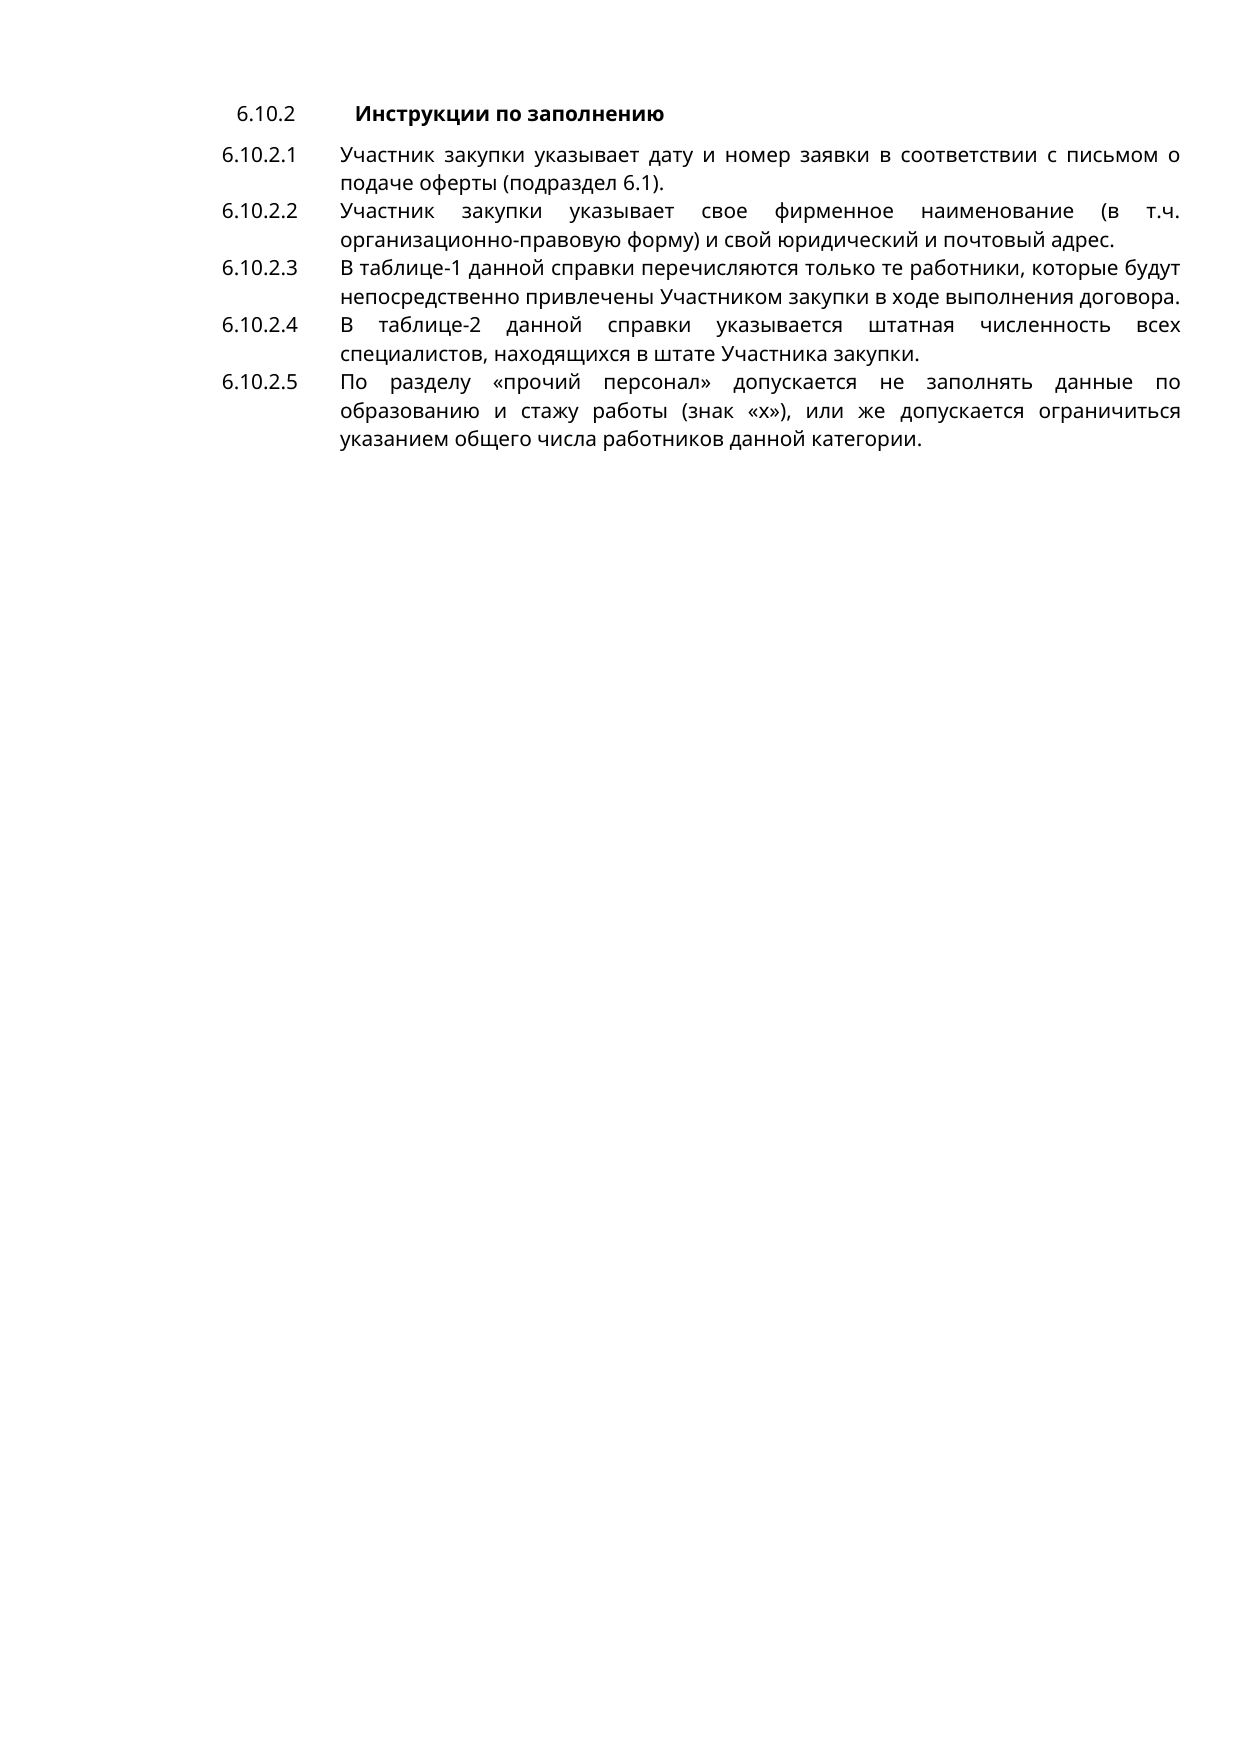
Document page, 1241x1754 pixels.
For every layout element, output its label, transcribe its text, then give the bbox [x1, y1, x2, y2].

list В таблице-1 данной справки перечисляются только те работники, которые будут непосредственно привлечены Участником закупки в ходе выполнения договора. [222, 253, 1181, 310]
list Участник закупки указывает дату и номер заявки в соответствии с письмом о подаче оферты (подраздел 6.1). [222, 140, 1181, 197]
list По разделу «прочий персонал» допускается не заполнять данные по образованию и стажу работы (знак «х»), или же допускается ограничиться указанием общего числа работников данной категории. [222, 367, 1181, 453]
list В таблице-2 данной справки указывается штатная численность всех специалистов, находящихся в штате Участника закупки. [222, 310, 1181, 367]
list Инструкции по заполнению [236, 99, 1181, 127]
list Участник закупки указывает свое фирменное наименование (в т.ч. организационно-правовую форму) и свой юридический и почтовый адрес. [222, 197, 1181, 253]
